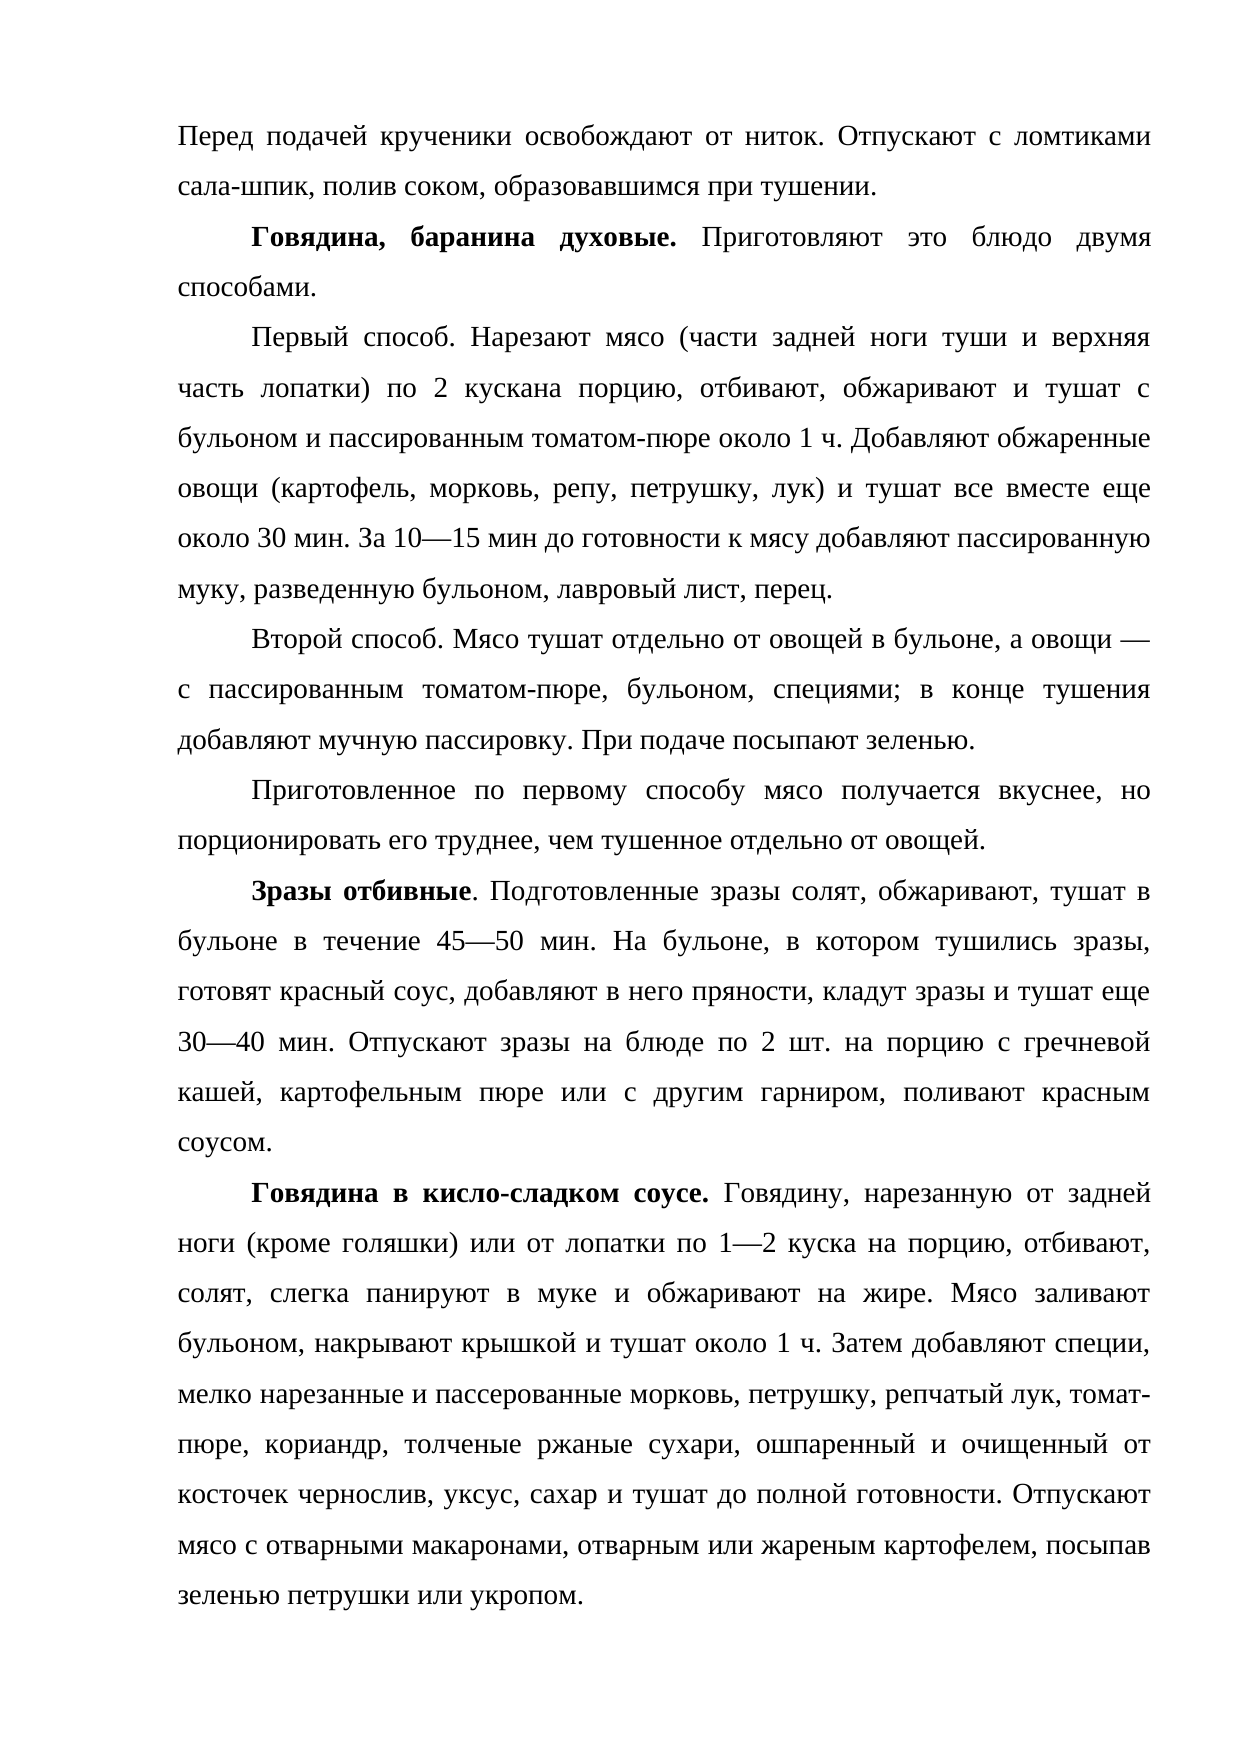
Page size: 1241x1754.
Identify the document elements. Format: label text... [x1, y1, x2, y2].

text Говядина, баранина духовые. Приготовляют это блюдо двумя способами. [177, 219, 1152, 303]
text Приготовленное по первому способу мясо получается вкуснее, но порционировать его труднее, чем тушенное отдельно от овощей. [177, 772, 1152, 856]
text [177, 118, 1152, 202]
text Первый способ. Нарезают мясо (части задней ноги туши и верхняя часть лопатки) по 2 кускана порцию, отбивают, обжаривают и тушат с бульоном и пассированным томатом-пюре около 1 ч. Добавляют обжаренные овощи (картофель, морковь, репу, петрушку, лук) и тушат все вместе еще около 30 мин. За 10—15 мин до готовности к мясу добавляют пассированную муку, разведенную бульоном, лавровый лист, перец. [177, 319, 1152, 604]
text Второй способ. Мясо тушат отдельно от овощей в бульоне, а овощи — с пассированным томатом-пюре, бульоном, специями; в конце тушения добавляют мучную пассировку. При подаче посыпают зеленью. [177, 621, 1152, 755]
text Говядина в кисло-сладком соусе. Говядину, нарезанную от задней ноги (кроме голяшки) или от лопатки по 1—2 куска на порцию, отбивают, солят, слегка панируют в муке и обжаривают на жире. Мясо заливают бульоном, накрывают крышкой и тушат около 1 ч. Затем добавляют специи, мелко нарезанные и пассерованные морковь, петрушку, репчатый лук, томат-пюре, кориандр, толченые ржаные сухари, ошпаренный и очищенный от косточек чернослив, уксус, сахар и тушат до полной готовности. Отпускают мясо с отварными макаронами, отварным или жареным картофелем, посыпав зеленью петрушки или укропом. [177, 1175, 1152, 1611]
text Зразы отбивные. Подготовленные зразы солят, обжаривают, тушат в бульоне в течение 45—50 мин. На бульоне, в котором тушились зразы, готовят красный соус, добавляют в него пряности, кладут зразы и тушат еще 30—40 мин. Отпускают зразы на блюде по 2 шт. на порцию с гречневой кашей, картофельным пюре или с другим гарниром, поливают красным соусом. [177, 873, 1152, 1158]
